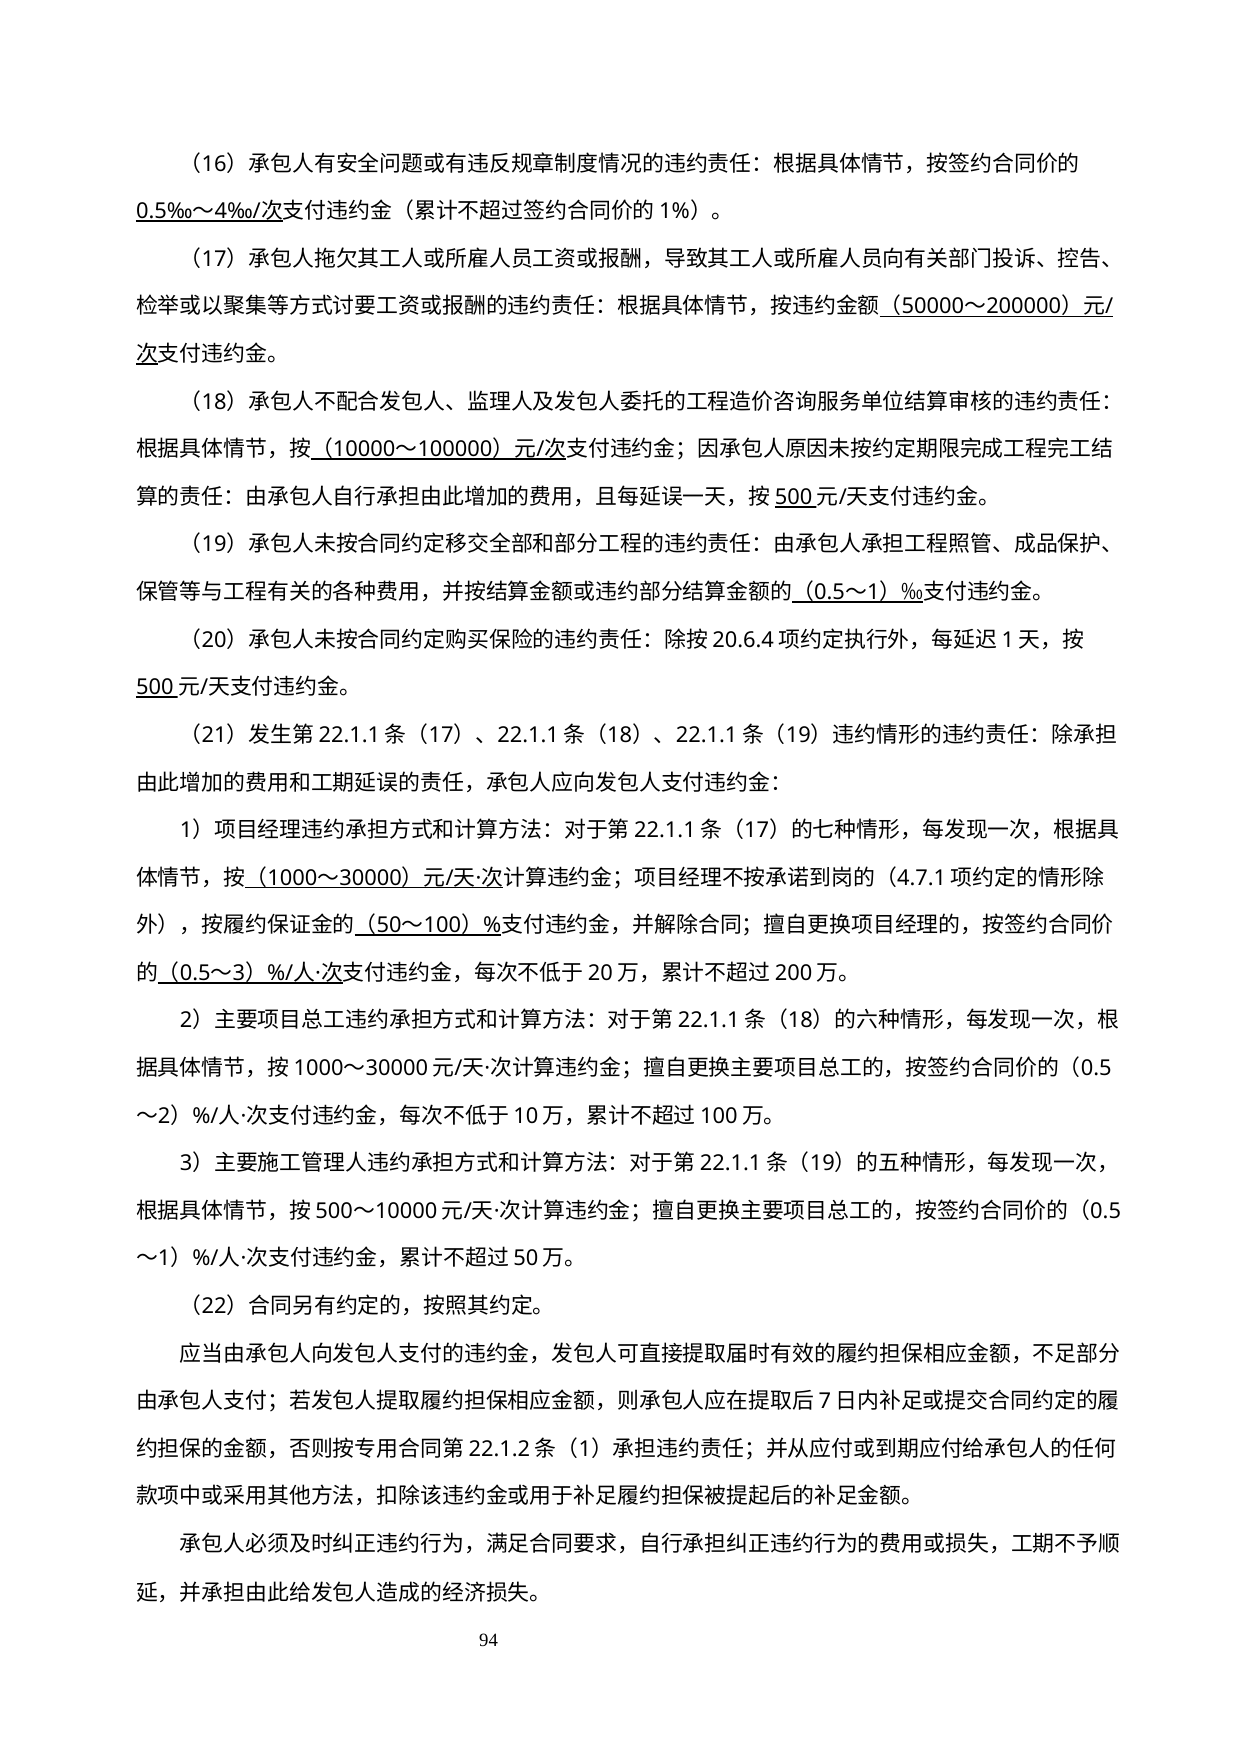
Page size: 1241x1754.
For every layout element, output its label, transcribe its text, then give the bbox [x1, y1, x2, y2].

text 1）项目经理违约承担方式和计算方法：对于第22.1.1条（17）的七种情形，每发现一次，根据具体情节，按（1000～30000）元/天·次计算违约金；项目经理不按承诺到岗的（4.7.1项约定的情形除外），按履约保证金的（50～100）%支付违约金，并解除合同；擅自更换项目经理的，按签约合同价的（0.5～3）%/人·次支付违约金，每次不低于20万，累计不超过200万。 [136, 812, 1122, 987]
text （18）承包人不配合发包人、监理人及发包人委托的工程造价咨询服务单位结算审核的违约责任：根据具体情节，按（10000～100000）元/次支付违约金；因承包人原因未按约定期限完成工程完工结算的责任：由承包人自行承担由此增加的费用，且每延误一天，按500元/天支付违约金。 [136, 384, 1122, 511]
text 2）主要项目总工违约承担方式和计算方法：对于第22.1.1条（18）的六种情形，每发现一次，根据具体情节，按1000～30000元/天·次计算违约金；擅自更换主要项目总工的，按签约合同价的（0.5～2）%/人·次支付违约金，每次不低于10万，累计不超过100万。 [136, 1002, 1122, 1129]
text （16）承包人有安全问题或有违反规章制度情况的违约责任：根据具体情节，按签约合同价的0.5‰～4‰/次支付违约金（累计不超过签约合同价的1%）。 [136, 146, 1122, 225]
text （22）合同另有约定的，按照其约定。 [136, 1288, 1122, 1320]
text （20）承包人未按合同约定购买保险的违约责任：除按20.6.4项约定执行外，每延迟1天，按500元/天支付违约金。 [136, 622, 1122, 701]
text （19）承包人未按合同约定移交全部和部分工程的违约责任：由承包人承担工程照管、成品保护、保管等与工程有关的各种费用，并按结算金额或违约部分结算金额的（0.5～1）‰支付违约金。 [136, 526, 1122, 606]
text （21）发生第22.1.1条（17）、22.1.1条（18）、22.1.1条（19）违约情形的违约责任：除承担由此增加的费用和工期延误的责任，承包人应向发包人支付违约金： [136, 717, 1122, 796]
text （17）承包人拖欠其工人或所雇人员工资或报酬，导致其工人或所雇人员向有关部门投诉、控告、检举或以聚集等方式讨要工资或报酬的违约责任：根据具体情节，按违约金额（50000～200000）元/次支付违约金。 [136, 241, 1122, 368]
text 承包人必须及时纠正违约行为，满足合同要求，自行承担纠正违约行为的费用或损失，工期不予顺延，并承担由此给发包人造成的经济损失。 [136, 1526, 1122, 1607]
text 应当由承包人向发包人支付的违约金，发包人可直接提取届时有效的履约担保相应金额，不足部分由承包人支付；若发包人提取履约担保相应金额，则承包人应在提取后7日内补足或提交合同约定的履约担保的金额，否则按专用合同第22.1.2条（1）承担违约责任；并从应付或到期应付给承包人的任何款项中或采用其他方法，扣除该违约金或用于补足履约担保被提起后的补足金额。 [136, 1336, 1122, 1510]
text 3）主要施工管理人违约承担方式和计算方法：对于第22.1.1条（19）的五种情形，每发现一次，根据具体情节，按500～10000元/天·次计算违约金；擅自更换主要项目总工的，按签约合同价的（0.5～1）%/人·次支付违约金，累计不超过50万。 [136, 1145, 1122, 1272]
